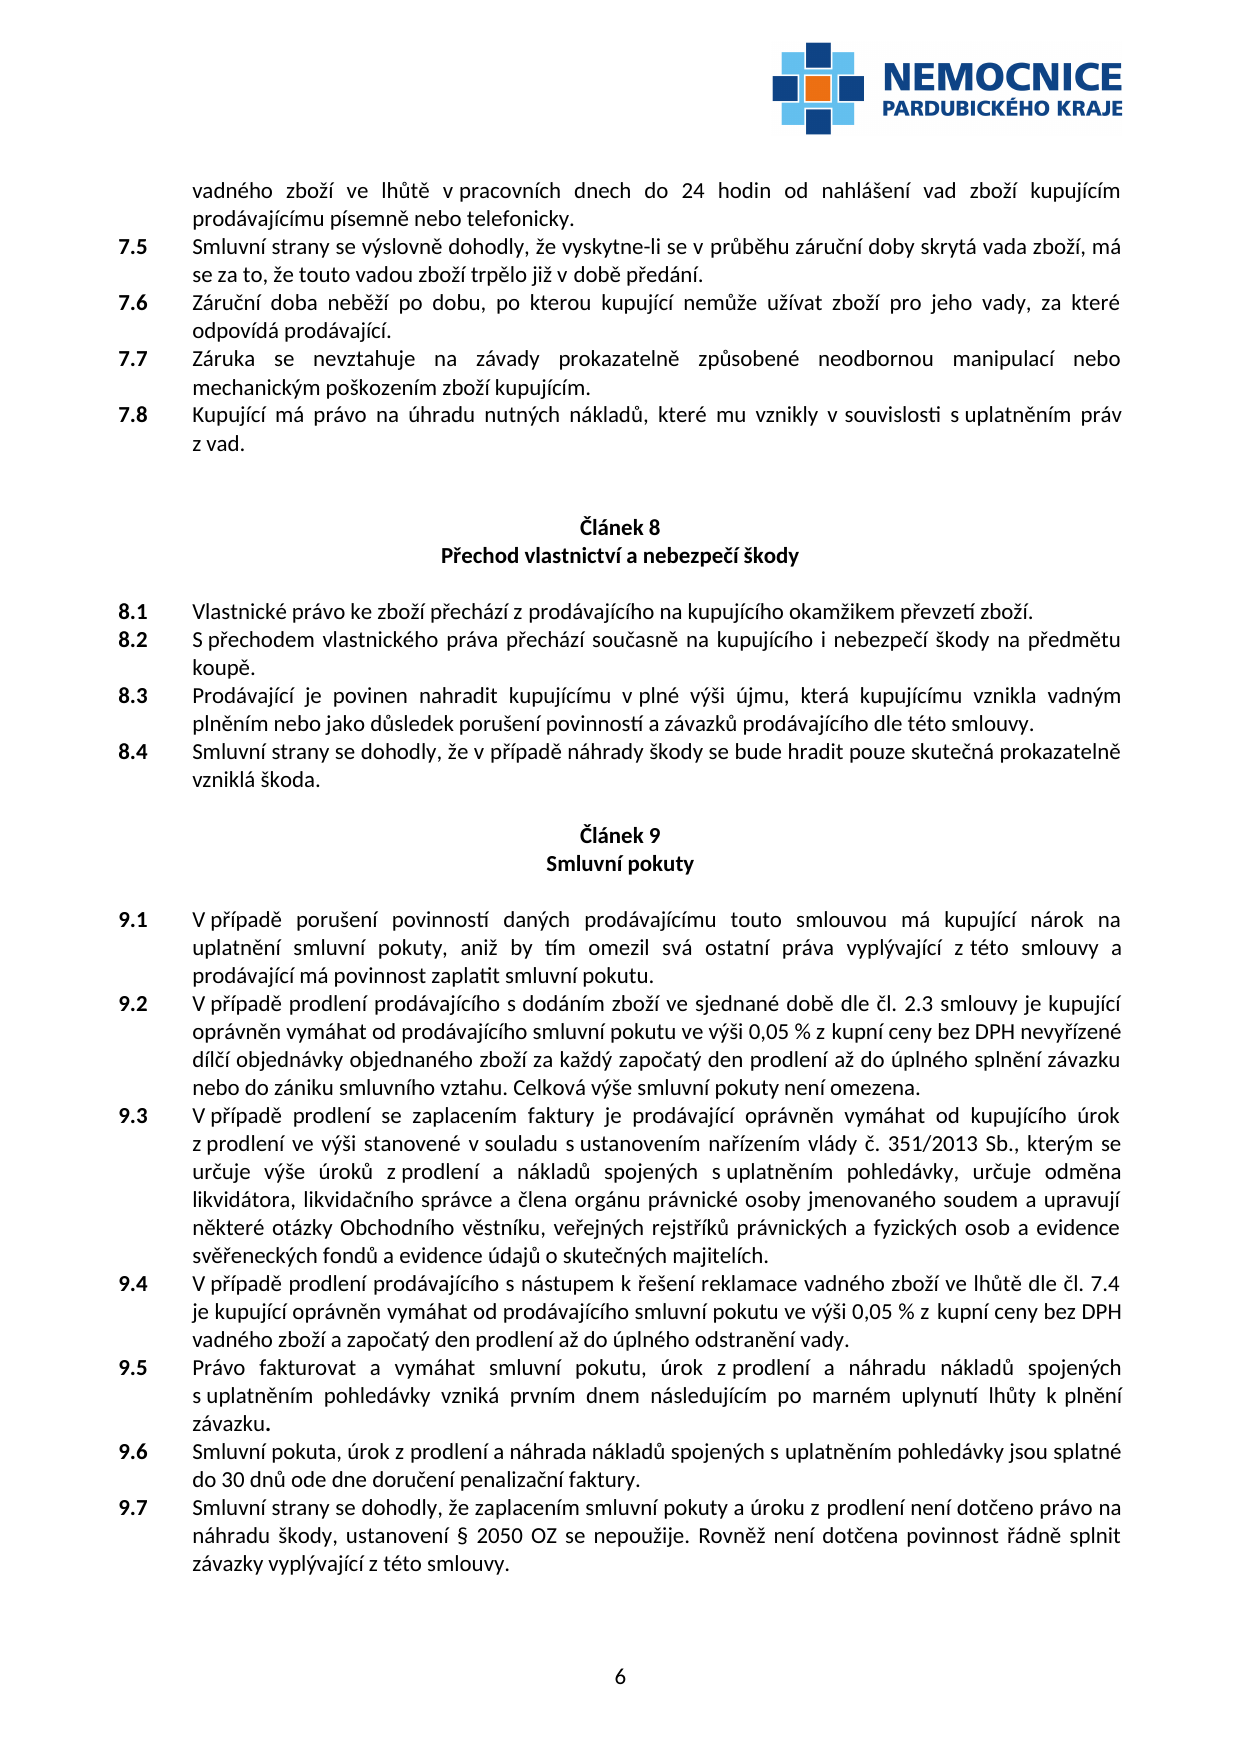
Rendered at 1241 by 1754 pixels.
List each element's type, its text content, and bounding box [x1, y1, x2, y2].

text 7.5 Smluvní strany se výslovně dohodly, že vyskytne-li se v průběhu záruční doby skrytá vada zboží, má se za to, že touto vadou zboží trpělo již v době předání. [118, 232, 1122, 288]
text 7.6 Záruční doba neběží po dobu, po kterou kupující nemůže užívat zboží pro jeho vady, za které odpovídá prodávající. [118, 288, 1122, 344]
text 8.1 Vlastnické právo ke zboží přechází z prodávajícího na kupujícího okamžikem převzetí zboží. [118, 597, 1122, 625]
text 9.3 V případě prodlení se zaplacením faktury je prodávající oprávněn vymáhat od kupujícího úrok z prodlení ve výši stanovené v souladu s ustanovením nařízením vlády č. 351/2013 Sb., kterým se určuje výše úroků z prodlení a nákladů spojených s uplatněním pohledávky, určuje odměna likvidátora, likvidačního správce a člena orgánu právnické osoby jmenovaného soudem a upravují některé otázky Obchodního věstníku, veřejných rejstříků právnických a fyzických osob a evidence svěřeneckých fondů a evidence údajů o skutečných majitelích. [118, 1101, 1122, 1269]
text Článek 8 [118, 513, 1122, 541]
text Smluvní pokuty [118, 849, 1122, 877]
text Přechod vlastnictví a nebezpečí škody [118, 541, 1122, 569]
text 9.6 Smluvní pokuta, úrok z prodlení a náhrada nákladů spojených s uplatněním pohledávky jsou splatné do 30 dnů ode dne doručení penalizační faktury. [118, 1437, 1122, 1493]
text 8.4 Smluvní strany se dohodly, že v případě náhrady škody se bude hradit pouze skutečná prokazatelně vzniklá škoda. [118, 737, 1122, 793]
text 9.1 V případě porušení povinností daných prodávajícímu touto smlouvou má kupující nárok na uplatnění smluvní pokuty, aniž by tím omezil svá ostatní práva vyplývající z této smlouvy a prodávající má povinnost zaplatit smluvní pokutu. [118, 905, 1122, 989]
text 9.4 V případě prodlení prodávajícího s nástupem k řešení reklamace vadného zboží ve lhůtě dle čl. 7.4 je kupující oprávněn vymáhat od prodávajícího smluvní pokutu ve výši 0,05 % z kupní ceny bez DPH vadného zboží a započatý den prodlení až do úplného odstranění vady. [118, 1269, 1122, 1353]
text 7.7 Záruka se nevztahuje na závady prokazatelně způsobené neodbornou manipulací nebo mechanickým poškozením zboží kupujícím. [118, 344, 1122, 401]
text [118, 176, 1122, 232]
text 8.2 S přechodem vlastnického práva přechází současně na kupujícího i nebezpečí škody na předmětu koupě. [118, 625, 1122, 681]
picture [771, 41, 1123, 136]
text 9.7 Smluvní strany se dohodly, že zaplacením smluvní pokuty a úroku z prodlení není dotčeno právo na náhradu škody, ustanovení § 2050 OZ se nepoužije. Rovněž není dotčena povinnost řádně splnit závazky vyplývající z této smlouvy. [118, 1493, 1122, 1577]
text Článek 9 [118, 821, 1122, 849]
text 7.8 Kupující má právo na úhradu nutných nákladů, které mu vznikly v souvislosti s uplatněním práv z vad. [118, 401, 1122, 457]
text 8.3 Prodávající je povinen nahradit kupujícímu v plné výši újmu, která kupujícímu vznikla vadným plněním nebo jako důsledek porušení povinností a závazků prodávajícího dle této smlouvy. [118, 681, 1122, 737]
text 9.5 Právo fakturovat a vymáhat smluvní pokutu, úrok z prodlení a náhradu nákladů spojených s uplatněním pohledávky vzniká prvním dnem následujícím po marném uplynutí lhůty k plnění závazku. [118, 1353, 1122, 1437]
text 9.2 V případě prodlení prodávajícího s dodáním zboží ve sjednané době dle čl. 2.3 smlouvy je kupující oprávněn vymáhat od prodávajícího smluvní pokutu ve výši 0,05 % z kupní ceny bez DPH nevyřízené dílčí objednávky objednaného zboží za každý započatý den prodlení až do úplného splnění závazku nebo do zániku smluvního vztahu. Celková výše smluvní pokuty není omezena. [118, 989, 1122, 1101]
